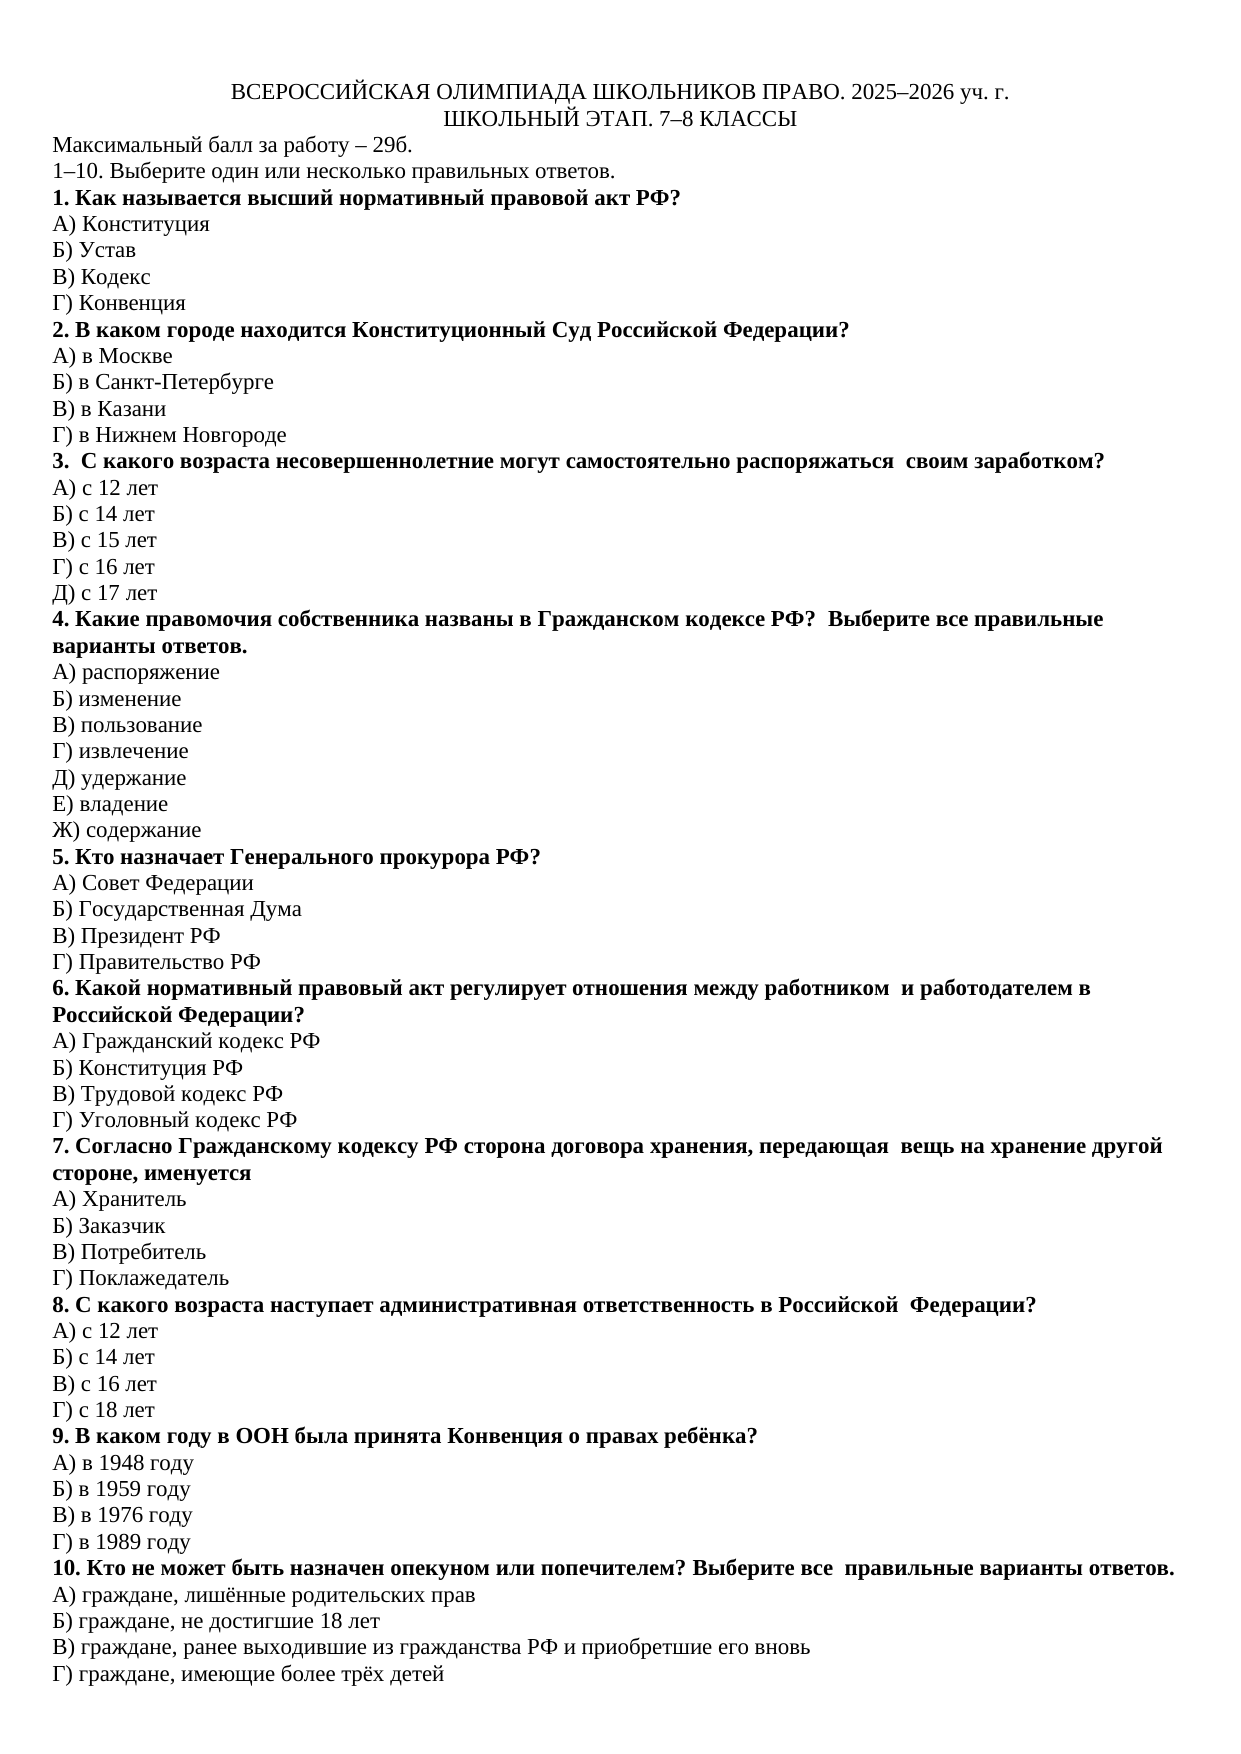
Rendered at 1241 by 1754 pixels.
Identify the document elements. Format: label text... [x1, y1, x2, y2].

text А) Гражданский кодекс РФ Б) Конституция РФ [52, 1027, 1188, 1080]
text Г) Правительство РФ [52, 948, 1188, 974]
text Б) Устав [52, 237, 1188, 263]
text В) Кодекс [52, 263, 1188, 289]
text Б) Заказчик [52, 1212, 1188, 1238]
text Г) Поклажедатель [52, 1264, 1188, 1291]
text В) пользование [52, 711, 1188, 737]
text 1. Как называется высший нормативный правовой акт РФ? А) Конституция [52, 184, 1188, 237]
text 2. В каком городе находится Конституционный Суд Российской Федерации? А) в Москве [52, 316, 1188, 368]
text Максимальный балл за работу – 29б. [52, 131, 1188, 157]
text Г) Уголовный кодекс РФ [52, 1106, 1188, 1133]
text 4. Какие правомочия собственника названы в Гражданском кодексе РФ? Выберите все правильные варианты ответов. [52, 606, 1188, 658]
text 6. Какой нормативный правовый акт регулирует отношения между работником и работодателем в Российской Федерации? [52, 974, 1188, 1027]
text В) в Казани [52, 395, 1188, 421]
text Д) удержание [52, 764, 1188, 790]
text 5. Кто назначает Генерального прокурора РФ? [52, 843, 1188, 869]
text Б) Государственная Дума [52, 895, 1188, 922]
text 9. В каком году в ООН была принята Конвенция о правах ребёнка? А) в 1948 году [52, 1422, 1188, 1475]
text 3. С какого возраста несовершеннолетние могут самостоятельно распоряжаться своим заработком? [52, 447, 1188, 474]
text Г) в 1989 году [52, 1528, 1188, 1554]
text 10. Кто не может быть назначен опекуном или попечителем? Выберите все правильные варианты ответов. [52, 1554, 1188, 1581]
text Б) граждане, не достигшие 18 лет [52, 1607, 1188, 1633]
text Б) в Санкт-Петербурге [52, 368, 1188, 395]
text 7. Согласно Гражданскому кодексу РФ сторона договора хранения, передающая вещь на хранение другой стороне, именуется [52, 1133, 1188, 1185]
text 1–10. Выберите один или несколько правильных ответов. [52, 157, 1188, 184]
text Б) в 1959 году [52, 1475, 1188, 1502]
text В) в 1976 году [52, 1502, 1188, 1528]
text Г) в Нижнем Новгороде [52, 421, 1188, 447]
text Г) извлечение [52, 737, 1188, 764]
text Г) граждане, имеющие более трёх детей [52, 1660, 1188, 1686]
text ВСЕРОССИЙСКАЯ ОЛИМПИАДА ШКОЛЬНИКОВ ПРАВО. 2025–2026 уч. г. [52, 78, 1188, 105]
text А) распоряжение Б) изменение [52, 658, 1188, 711]
text 8. С какого возраста наступает административная ответственность в Российской Федерации? [52, 1291, 1188, 1317]
text В) Президент РФ [52, 922, 1188, 948]
text Г) Конвенция [52, 289, 1188, 316]
text ШКОЛЬНЫЙ ЭТАП. 7–8 КЛАССЫ [52, 105, 1188, 131]
text В) граждане, ранее выходившие из гражданства РФ и приобретшие его вновь [52, 1633, 1188, 1660]
text А) Совет Федерации [52, 869, 1188, 895]
text Ж) содержание [52, 816, 1188, 843]
text А) с 12 лет Б) с 14 лет В) с 16 лет Г) с 18 лет [52, 1317, 1188, 1422]
text А) Хранитель [52, 1185, 1188, 1212]
text А) граждане, лишённые родительских прав [52, 1581, 1188, 1607]
text А) с 12 лет Б) с 14 лет В) с 15 лет Г) с 16 лет Д) с 17 лет [52, 474, 1188, 606]
text В) Потребитель [52, 1238, 1188, 1264]
text В) Трудовой кодекс РФ [52, 1080, 1188, 1106]
text Е) владение [52, 790, 1188, 816]
